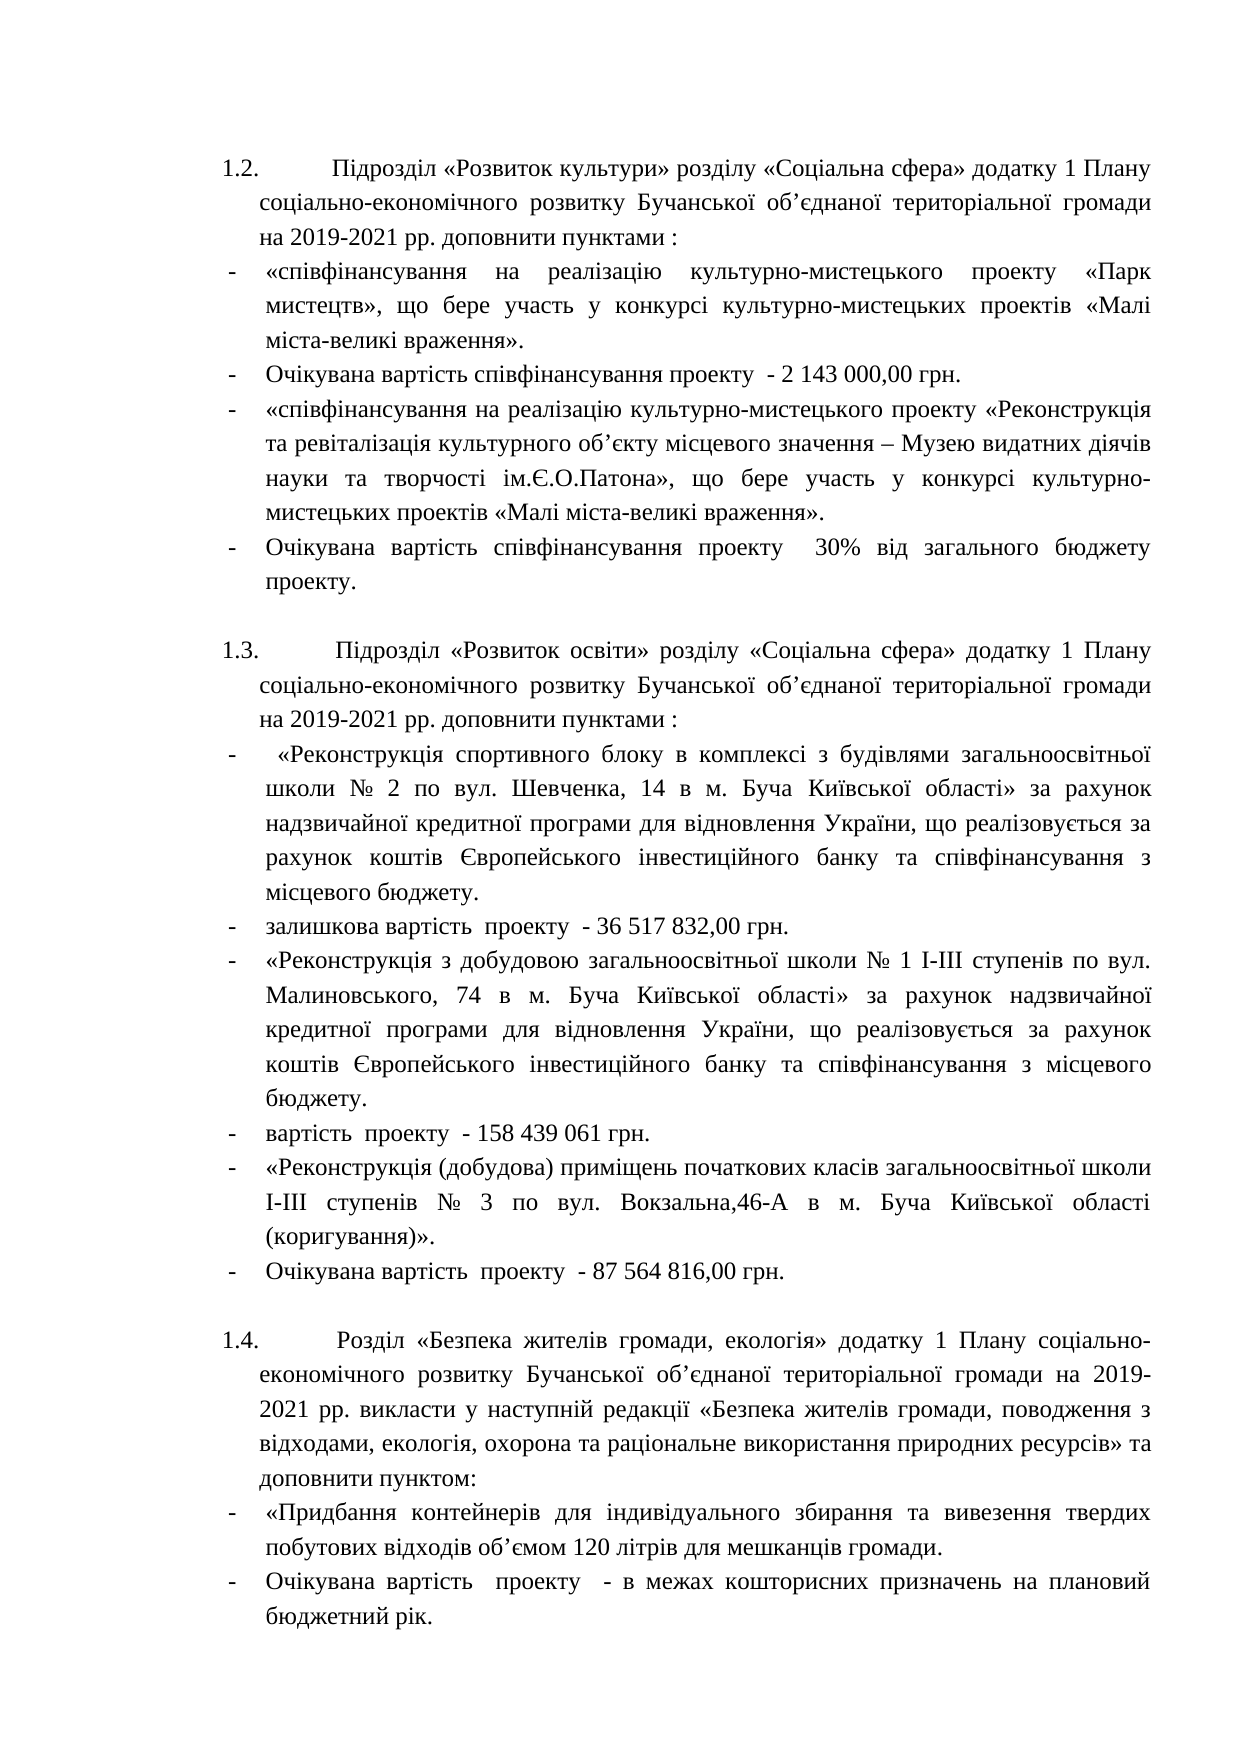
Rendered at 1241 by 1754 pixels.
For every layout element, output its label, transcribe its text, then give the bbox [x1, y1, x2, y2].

list Очікувана вартість співфінансування проекту 30% від загального бюджету проекту. [228, 532, 1152, 595]
list «Придбання контейнерів для індивідуального збирання та вивезення твердих побутових відходів об’ємом 120 літрів для мешканців громади. [228, 1497, 1152, 1561]
list Очікувана вартість співфінансування проекту - 2 143 000,00 грн. [228, 359, 1152, 388]
list «Реконструкція спортивного блоку в комплексі з будівлями загальноосвітньої школи № 2 по вул. Шевченка, 14 в м. Буча Київської області» за рахунок надзвичайної кредитної програми для відновлення України, що реалізовується за рахунок коштів Європейського інвестиційного банку та співфінансування з місцевого бюджету. [228, 739, 1152, 905]
list «співфінансування на реалізацію культурно-мистецького проекту «Реконструкція та ревіталізація культурного об’єкту місцевого значення – Музею видатних діячів науки та творчості ім.Є.О.Патона», що бере участь у конкурсі культурно-мистецьких проектів «Малі міста-великі враження». [228, 394, 1152, 526]
list Розділ «Безпека жителів громади, екологія» додатку 1 Плану соціально-економічного розвитку Бучанської об’єднаної територіальної громади на 2019-2021 рр. викласти у наступній редакції «Безпека жителів громади, поводження з відходами, екологія, охорона та раціональне використання природних ресурсів» та доповнити пунктом: [222, 1325, 1152, 1492]
list Підрозділ «Розвиток культури» розділу «Соціальна сфера» додатку 1 Плану соціально-економічного розвитку Бучанської об’єднаної територіальної громади на 2019-2021 рр. доповнити пунктами : [222, 153, 1152, 250]
list «співфінансування на реалізацію культурно-мистецького проекту «Парк мистецтв», що бере участь у конкурсі культурно-мистецьких проектів «Малі міста-великі враження». [228, 256, 1152, 354]
list залишкова вартість проекту - 36 517 832,00 грн. [228, 911, 1152, 940]
list Очікувана вартість проекту - 87 564 816,00 грн. [228, 1256, 1152, 1285]
list Підрозділ «Розвиток освіти» розділу «Соціальна сфера» додатку 1 Плану соціально-економічного розвитку Бучанської об’єднаної територіальної громади на 2019-2021 рр. доповнити пунктами : [222, 635, 1152, 733]
list Очікувана вартість проекту - в межах кошторисних призначень на плановий бюджетний рік. [228, 1566, 1152, 1629]
list «Реконструкція (добудова) приміщень початкових класів загальноосвітньої школи І-ІІІ ступенів № 3 по вул. Вокзальна,46-А в м. Буча Київської області (коригування)». [228, 1152, 1152, 1250]
list вартість проекту - 158 439 061 грн. [228, 1118, 1152, 1147]
list «Реконструкція з добудовою загальноосвітньої школи № 1 І-ІІІ ступенів по вул. Малиновського, 74 в м. Буча Київської області» за рахунок надзвичайної кредитної програми для відновлення України, що реалізовується за рахунок коштів Європейського інвестиційного банку та співфінансування з місцевого бюджету. [228, 946, 1152, 1112]
